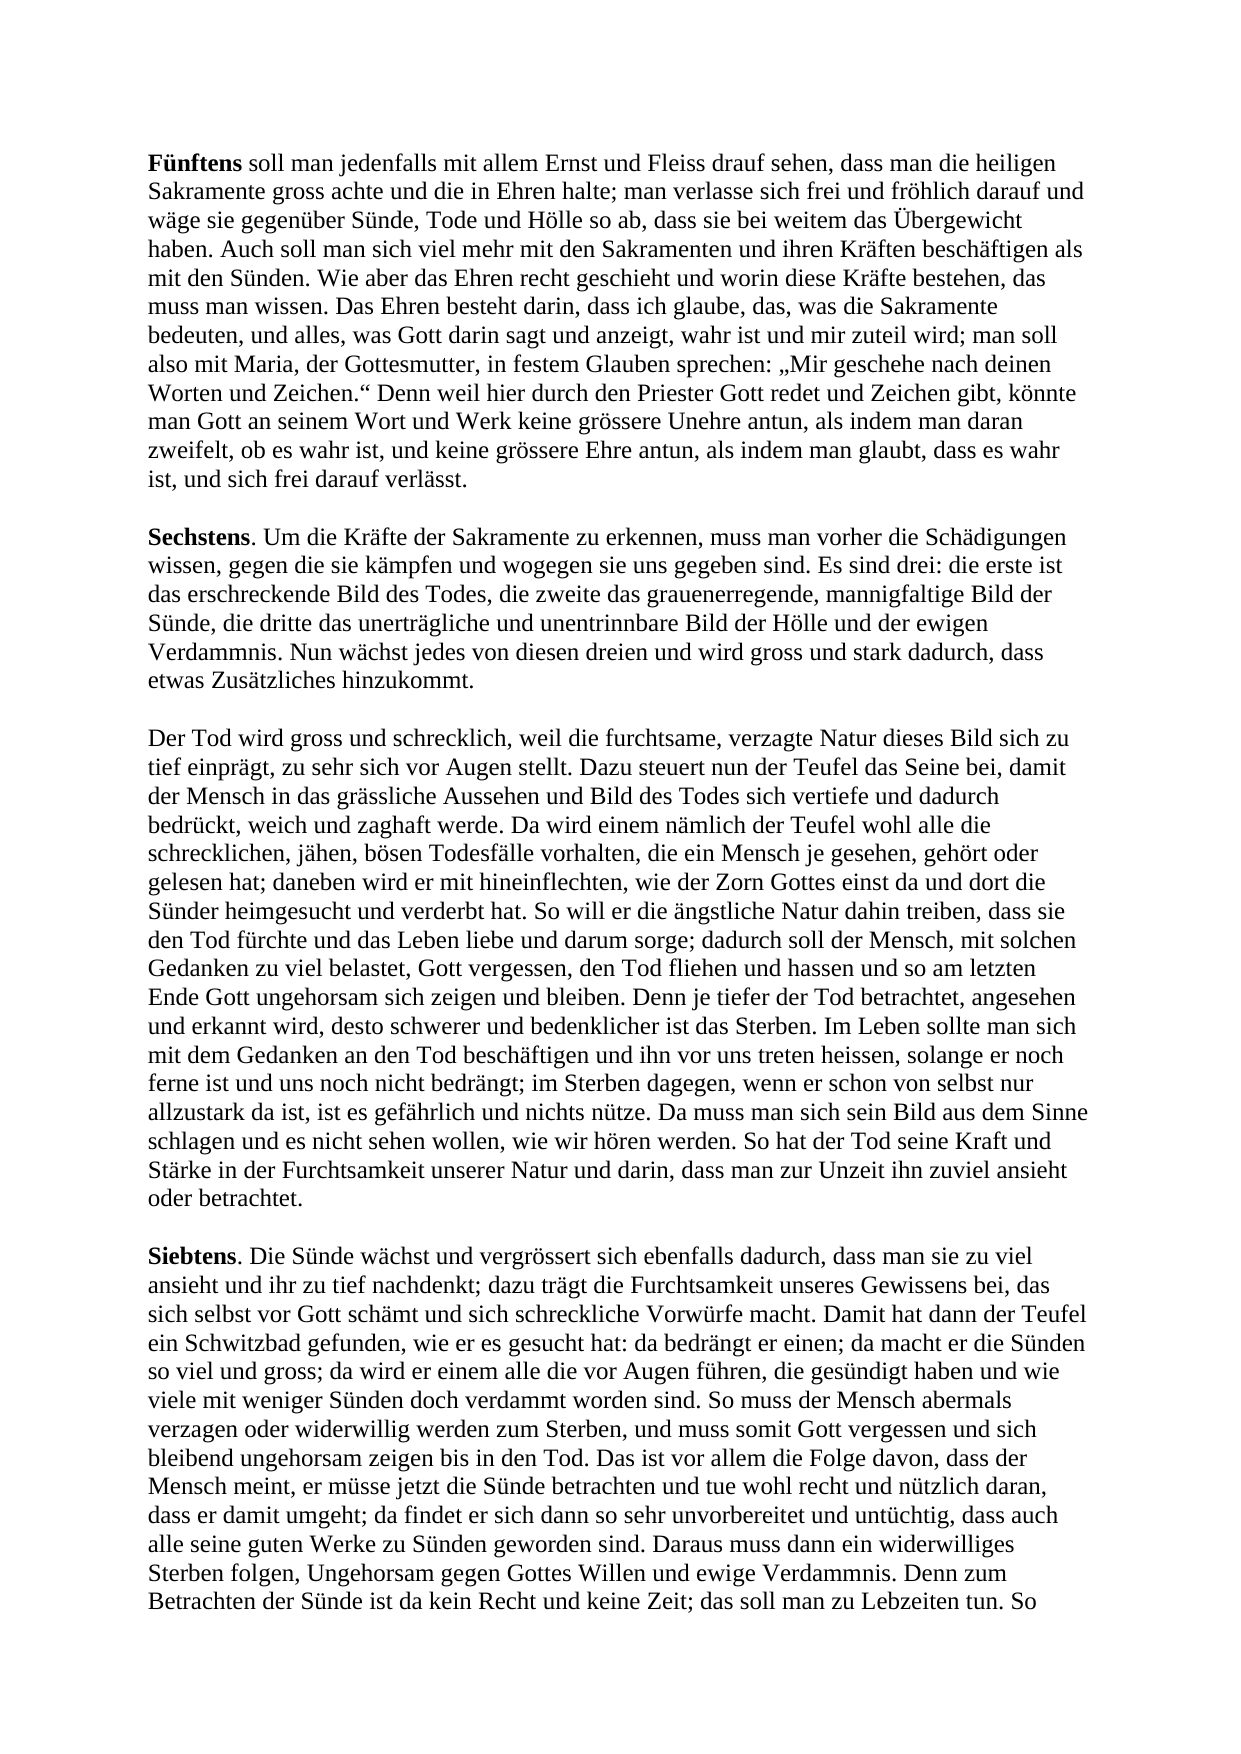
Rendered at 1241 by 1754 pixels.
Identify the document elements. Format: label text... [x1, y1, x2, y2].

text Der Tod wird gross und schrecklich, weil die furchtsame, verzagte Natur dieses Bild sich zu tief einprägt, zu sehr sich vor Augen stellt. Dazu steuert nun der Teufel das Seine bei, damit der Mensch in das grässliche Aussehen und Bild des Todes sich vertiefe und dadurch bedrückt, weich und zaghaft werde. Da wird einem nämlich der Teufel wohl alle die schrecklichen, jähen, bösen Todesfälle vorhalten, die ein Mensch je gesehen, gehört oder gelesen hat; daneben wird er mit hineinflechten, wie der Zorn Gottes einst da und dort die Sünder heimgesucht und verderbt hat. So will er die ängstliche Natur dahin treiben, dass sie den Tod fürchte und das Leben liebe und darum sorge; dadurch soll der Mensch, mit solchen Gedanken zu viel belastet, Gott vergessen, den Tod fliehen und hassen und so am letzten Ende Gott ungehorsam sich zeigen und bleiben. Denn je tiefer der Tod betrachtet, angesehen und erkannt wird, desto schwerer und bedenklicher ist das Sterben. Im Leben sollte man sich mit dem Gedanken an den Tod beschäftigen und ihn vor uns treten heissen, solange er noch ferne ist und uns noch nicht bedrängt; im Sterben dagegen, wenn er schon von selbst nur allzustark da ist, ist es gefährlich und nichts nütze. Da muss man sich sein Bild aus dem Sinne schlagen und es nicht sehen wollen, wie wir hören werden. So hat der Tod seine Kraft und Stärke in der Furchtsamkeit unserer Natur und darin, dass man zur Unzeit ihn zuviel ansieht oder betrachtet. [148, 723, 1093, 1212]
text Sechstens. Um die Kräfte der Sakramente zu erkennen, muss man vorher die Schädigungen wissen, gegen die sie kämpfen und wogegen sie uns gegeben sind. Es sind drei: die erste ist das erschreckende Bild des Todes, die zweite das grauenerregende, mannigfaltige Bild der Sünde, die dritte das unerträgliche und unentrinnbare Bild der Hölle und der ewigen Verdammnis. Nun wächst jedes von diesen dreien und wird gross und stark dadurch, dass etwas Zusätzliches hinzukommt. [148, 522, 1093, 694]
text Fünftens soll man jedenfalls mit allem Ernst und Fleiss drauf sehen, dass man die heiligen Sakramente gross achte und die in Ehren halte; man verlasse sich frei und fröhlich darauf und wäge sie gegenüber Sünde, Tode und Hölle so ab, dass sie bei weitem das Übergewicht haben. Auch soll man sich viel mehr mit den Sakramenten und ihren Kräften beschäftigen als mit den Sünden. Wie aber das Ehren recht geschieht und worin diese Kräfte bestehen, das muss man wissen. Das Ehren besteht darin, dass ich glaube, das, was die Sakramente bedeuten, und alles, was Gott darin sagt und anzeigt, wahr ist und mir zuteil wird; man soll also mit Maria, der Gottesmutter, in festem Glauben sprechen: „Mir geschehe nach deinen Worten und Zeichen.“ Denn weil hier durch den Priester Gott redet und Zeichen gibt, könnte man Gott an seinem Wort und Werk keine grössere Unehre antun, als indem man daran zweifelt, ob es wahr ist, und keine grössere Ehre antun, als indem man glaubt, dass es wahr ist, und sich frei darauf verlässt. [148, 148, 1093, 493]
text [148, 1241, 1093, 1615]
